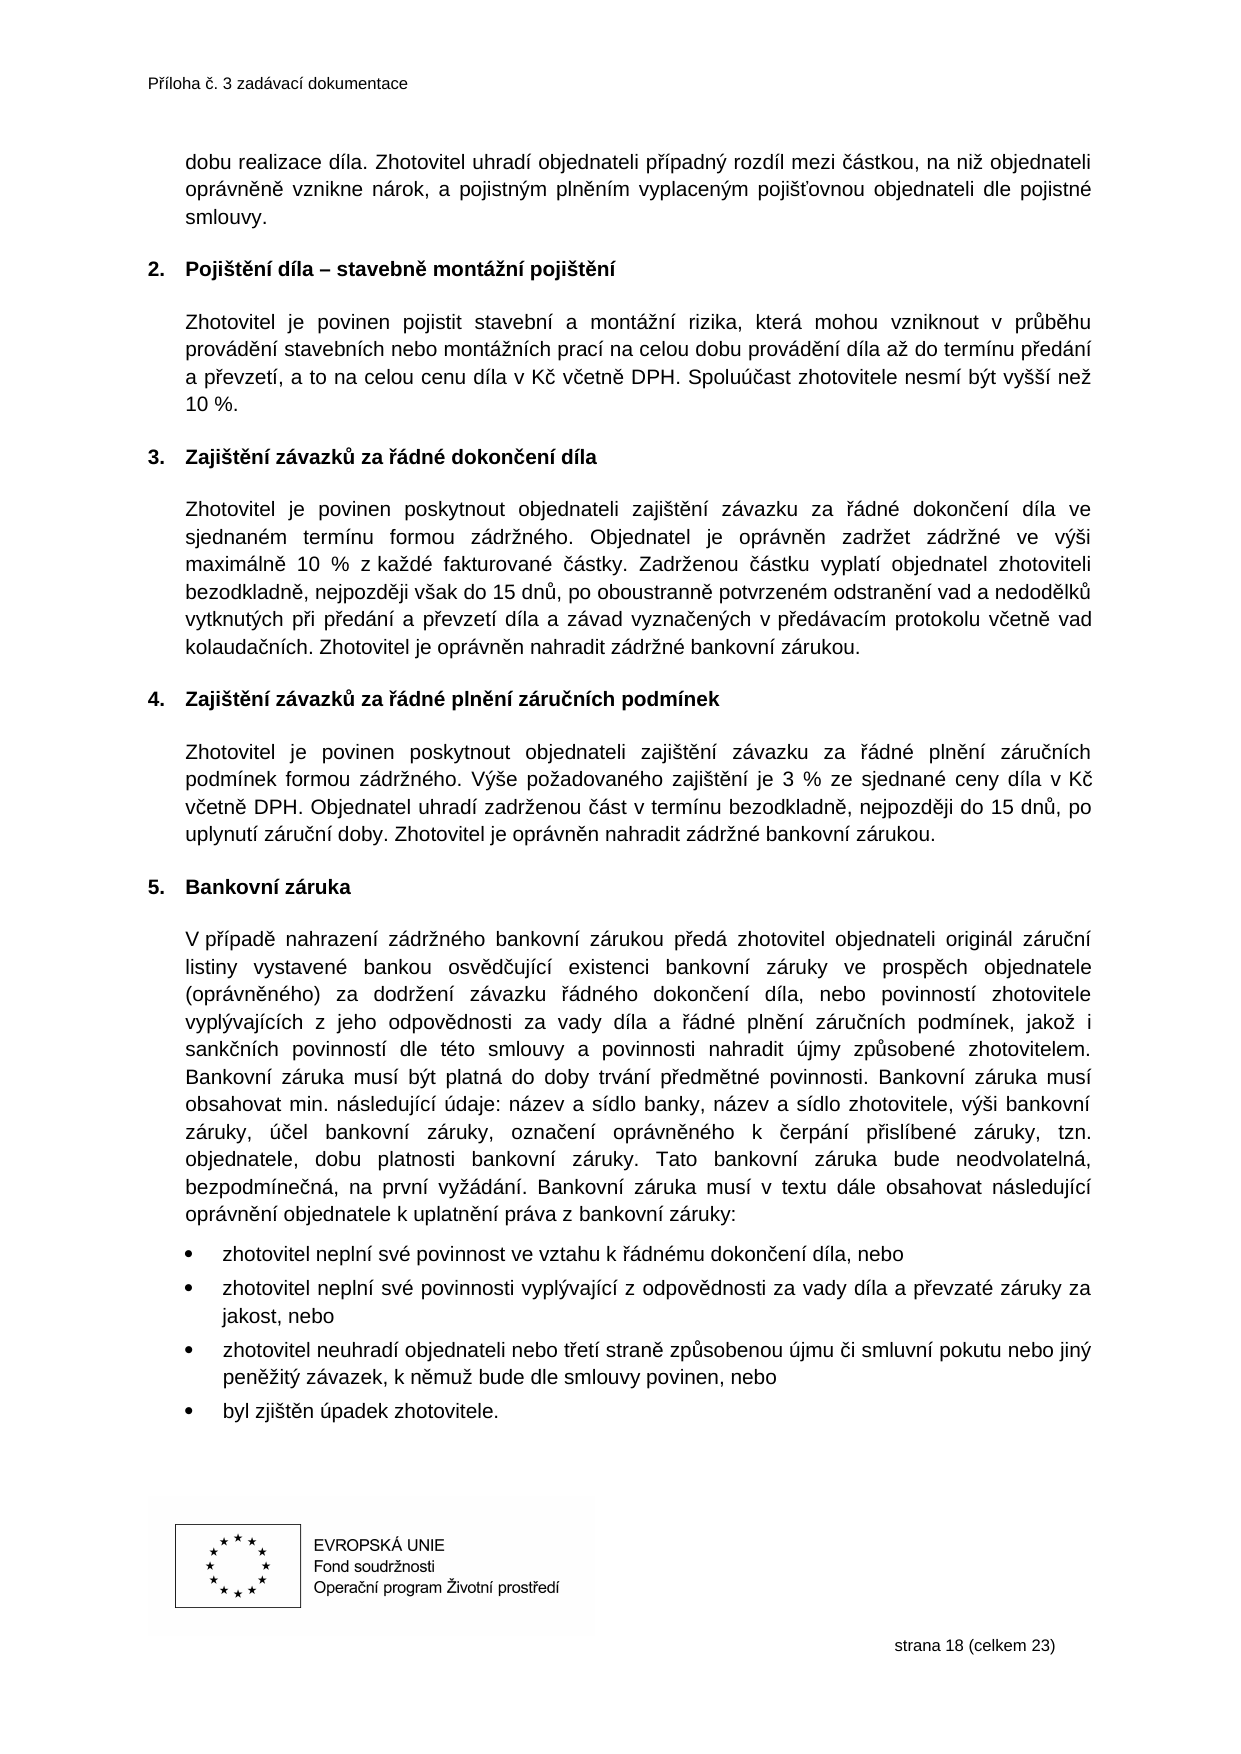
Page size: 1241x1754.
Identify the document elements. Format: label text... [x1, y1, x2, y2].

text V případě nahrazení zádržného bankovní zárukou předá zhotovitel objednateli originál záruční listiny vystavené bankou osvědčující existenci bankovní záruky ve prospěch objednatele (oprávněného) za dodržení závazku řádného dokončení díla, nebo povinností zhotovitele vyplývajících z jeho odpovědnosti za vady díla a řádné plnění záručních podmínek, jakož i sankčních povinností dle této smlouvy a povinnosti nahradit újmy způsobené zhotovitelem. Bankovní záruka musí být platná do doby trvání předmětné povinnosti. Bankovní záruka musí obsahovat min. následující údaje: název a sídlo banky, název a sídlo zhotovitele, výši bankovní záruky, účel bankovní záruky, označení oprávněného k čerpání přislíbené záruky, tzn. objednatele, dobu platnosti bankovní záruky. Tato bankovní záruka bude neodvolatelná, bezpodmínečná, na první vyžádání. Bankovní záruka musí v textu dále obsahovat následující oprávnění objednatele k uplatnění práva z bankovní záruky: [185, 927, 1092, 1226]
text Zhotovitel je povinen poskytnout objednateli zajištění závazku za řádné dokončení díla ve sjednaném termínu formou zádržného. Objednatel je oprávněn zadržet zádržné ve výši maximálně 10 % z každé fakturované částky. Zadrženou částku vyplatí objednatel zhotoviteli bezodkladně, nejpozději však do 15 dnů, po oboustranně potvrzeném odstranění vad a nedodělků vytknutých při předání a převzetí díla a závad vyznačených v předávacím protokolu včetně vad kolaudačních. Zhotovitel je oprávněn nahradit zádržné bankovní zárukou. [185, 497, 1092, 659]
list byl zjištěn úpadek zhotovitele. [185, 1399, 1092, 1423]
text Zhotovitel je povinen pojistit stavební a montážní rizika, která mohou vzniknout v průběhu provádění stavebních nebo montážních prací na celou dobu provádění díla až do termínu předání a převzetí, a to na celou cenu díla v Kč včetně DPH. Spoluúčast zhotovitele nesmí být vyšší než 10 %. [185, 310, 1092, 416]
list zhotovitel neuhradí objednateli nebo třetí straně způsobenou újmu či smluvní pokutu nebo jiný peněžitý závazek, k němuž bude dle smlouvy povinen, nebo [185, 1337, 1092, 1389]
text Zhotovitel je povinen poskytnout objednateli zajištění závazku za řádné plnění záručních podmínek formou zádržného. Výše požadovaného zajištění je 3 % ze sjednané ceny díla v Kč včetně DPH. Objednatel uhradí zadrženou část v termínu bezodkladně, nejpozději do 15 dnů, po uplynutí záruční doby. Zhotovitel je oprávněn nahradit zádržné bankovní zárukou. [185, 740, 1092, 846]
picture [147, 1496, 595, 1636]
list Bankovní záruka [148, 875, 1092, 899]
list zhotovitel neplní své povinnost ve vztahu k řádnému dokončení díla, nebo [185, 1242, 1092, 1266]
list Pojištění díla – stavebně montážní pojištění [148, 257, 1092, 281]
list zhotovitel neplní své povinnosti vyplývající z odpovědnosti za vady díla a převzaté záruky za jakost, nebo [185, 1276, 1092, 1328]
list Zajištění závazků za řádné plnění záručních podmínek [148, 687, 1092, 711]
list Zajištění závazků za řádné dokončení díla [148, 445, 1092, 469]
